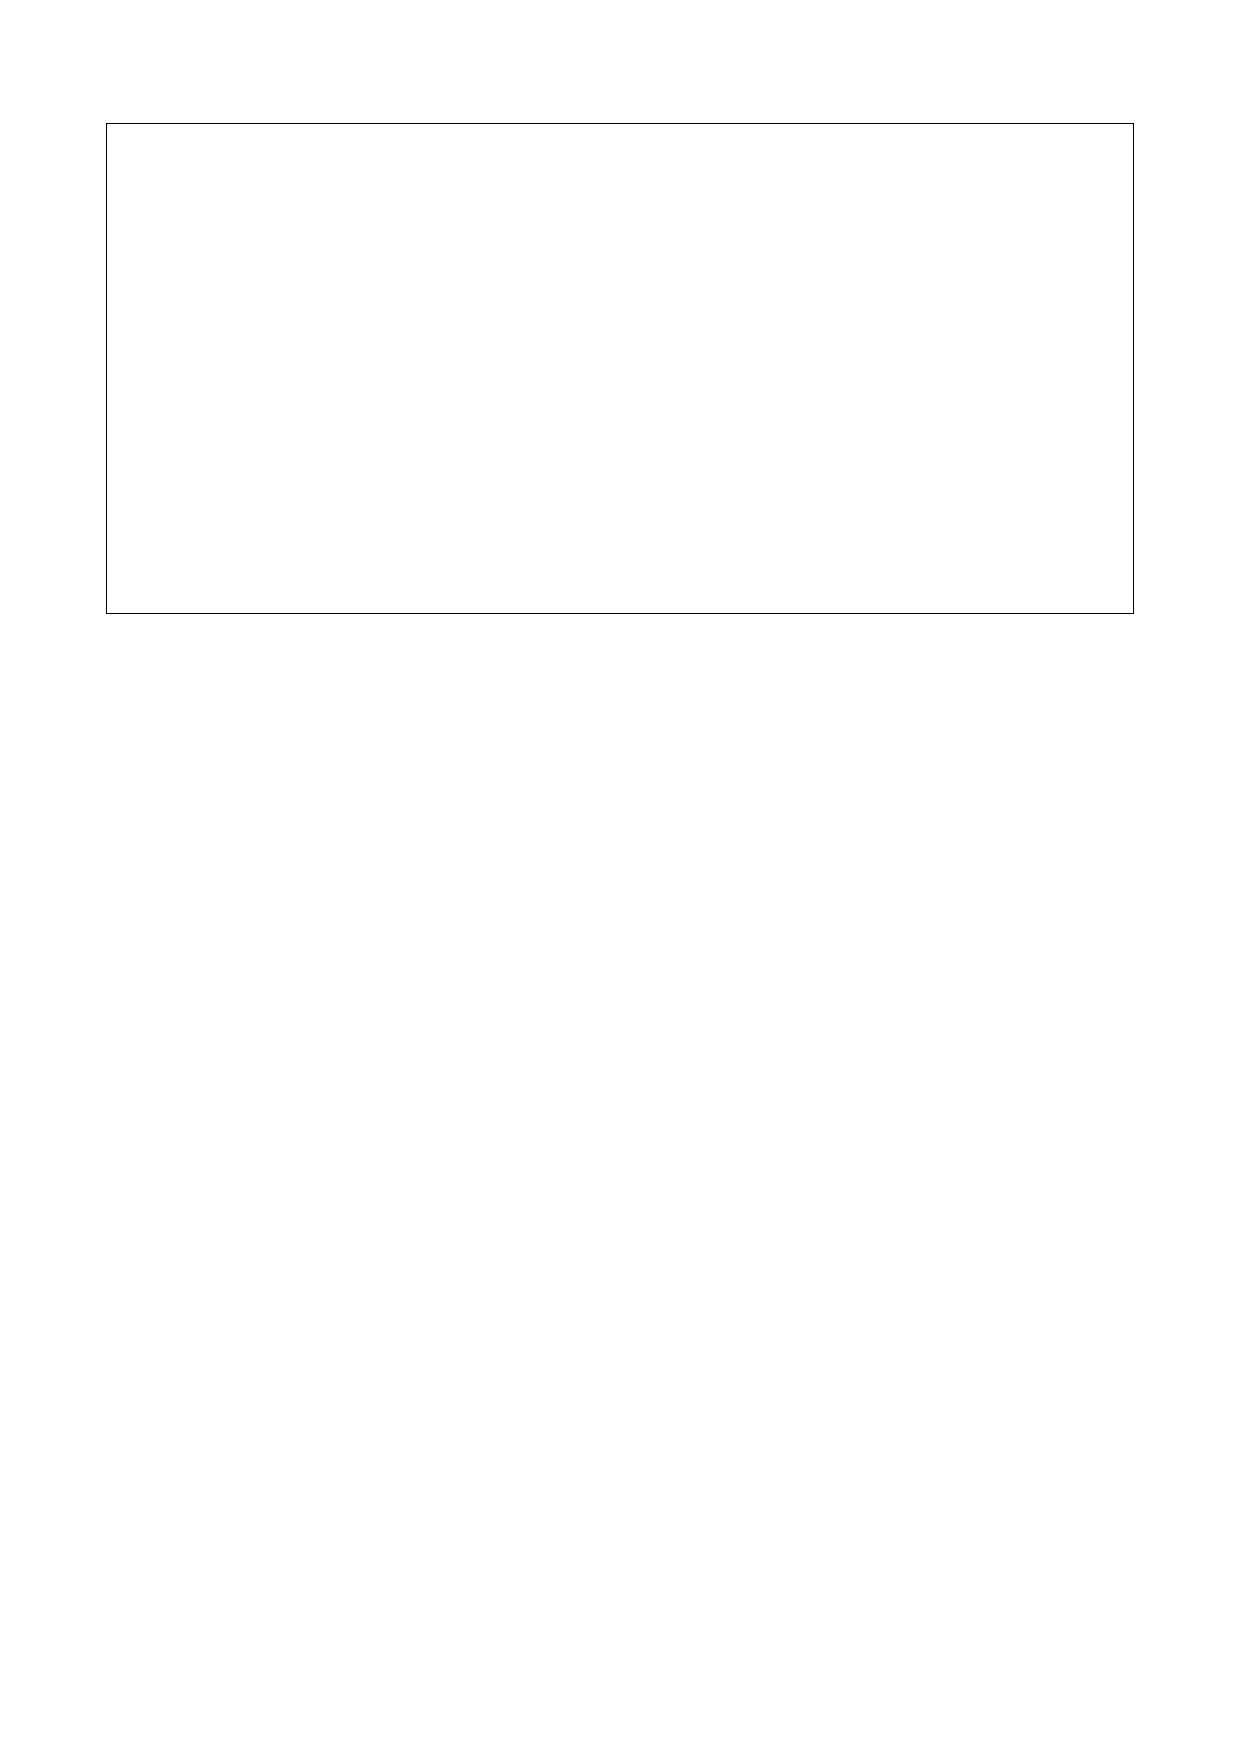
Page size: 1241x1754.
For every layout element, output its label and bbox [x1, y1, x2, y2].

table_header [107, 124, 1133, 613]
